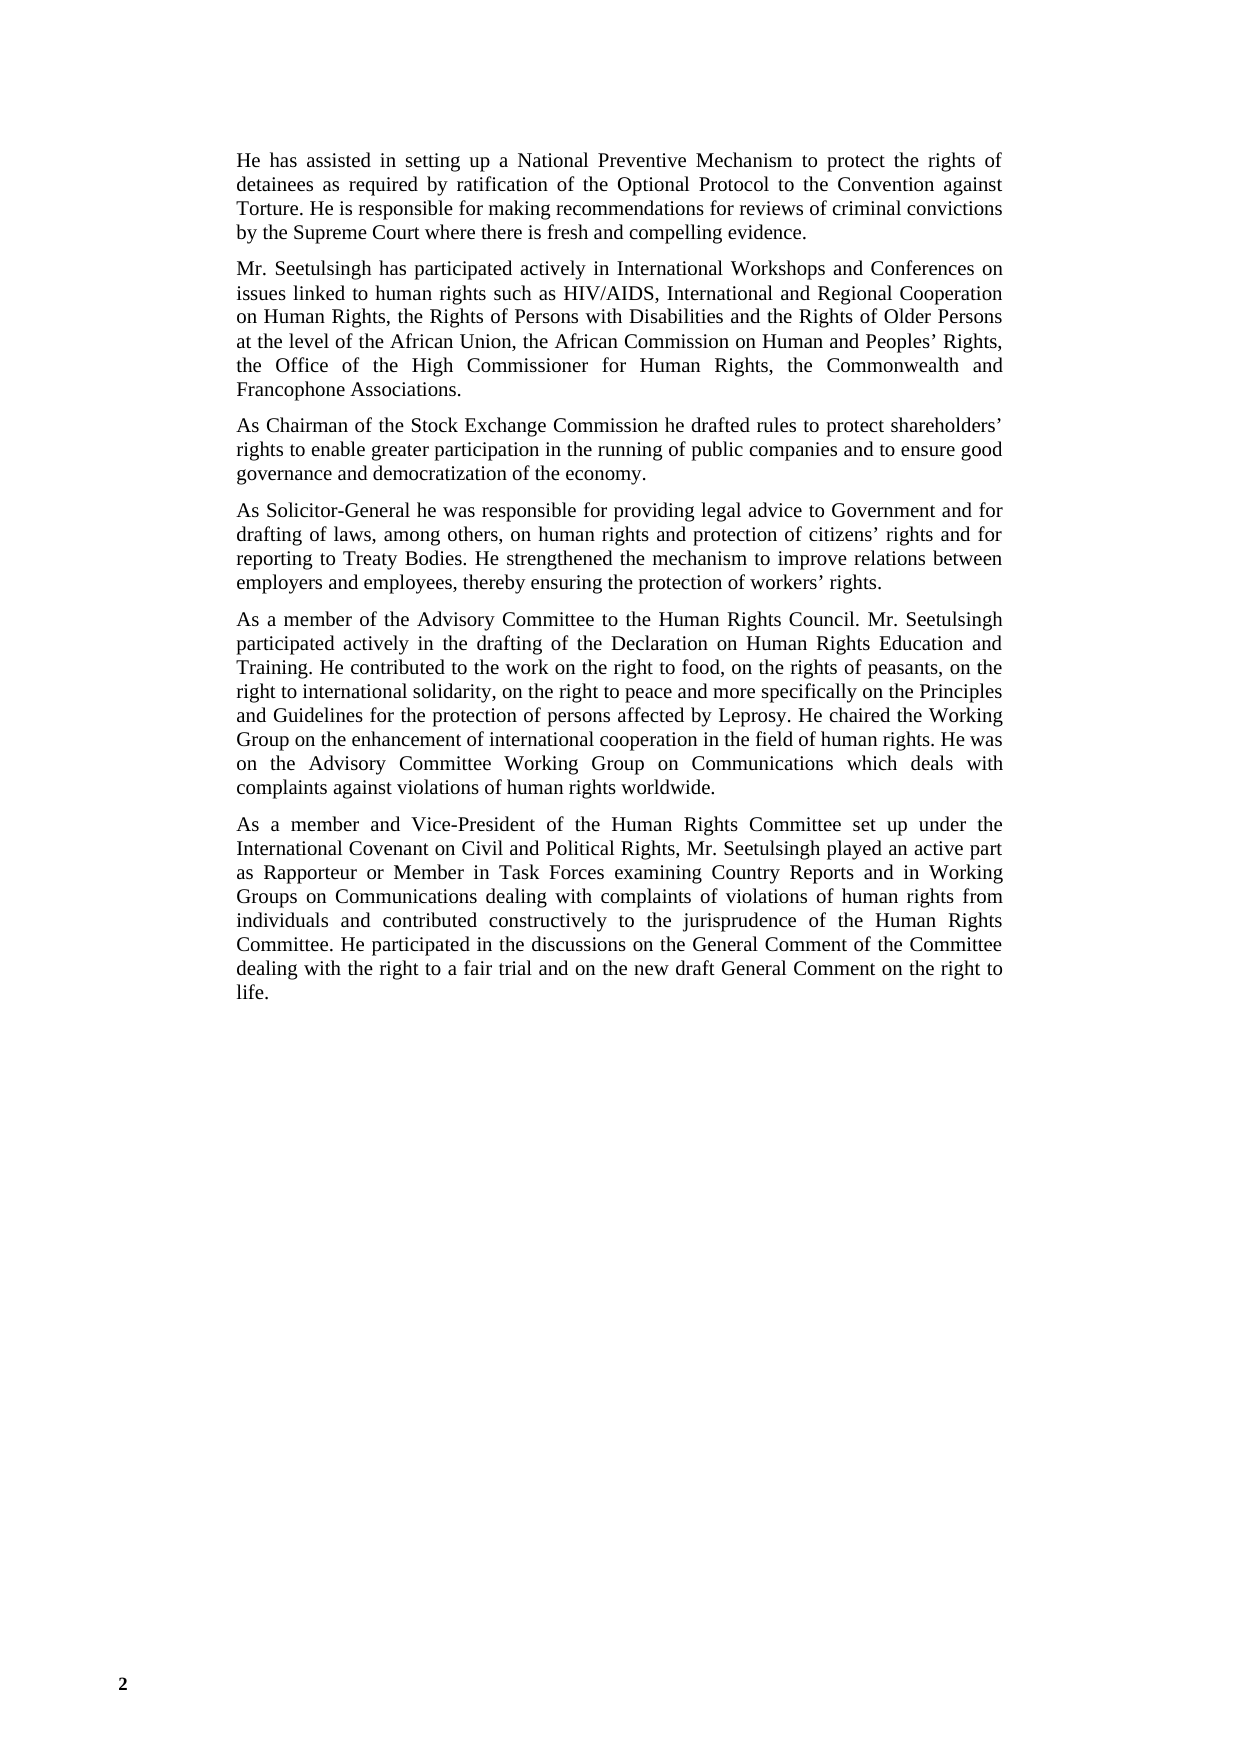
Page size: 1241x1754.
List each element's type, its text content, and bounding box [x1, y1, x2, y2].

text As a member of the Advisory Committee to the Human Rights Council. Mr. Seetulsingh participated actively in the drafting of the Declaration on Human Rights Education and Training. He contributed to the work on the right to food, on the rights of peasants, on the right to international solidarity, on the right to peace and more specifically on the Principles and Guidelines for the protection of persons affected by Leprosy. He chaired the Working Group on the enhancement of international cooperation in the field of human rights. He was on the Advisory Committee Working Group on Communications which deals with complaints against violations of human rights worldwide. [236, 607, 1004, 799]
text As Solicitor-General he was responsible for providing legal advice to Government and for drafting of laws, among others, on human rights and protection of citizens’ rights and for reporting to Treaty Bodies. He strengthened the mechanism to improve relations between employers and employees, thereby ensuring the protection of workers’ rights. [236, 498, 1004, 594]
text Mr. Seetulsingh has participated actively in International Workshops and Conferences on issues linked to human rights such as HIV/AIDS, International and Regional Cooperation on Human Rights, the Rights of Persons with Disabilities and the Rights of Older Persons at the level of the African Union, the African Commission on Human and Peoples’ Rights, the Office of the High Commissioner for Human Rights, the Commonwealth and Francophone Associations. [236, 256, 1004, 401]
text He has assisted in setting up a National Preventive Mechanism to protect the rights of detainees as required by ratification of the Optional Protocol to the Convention against Torture. He is responsible for making recommendations for reviews of criminal convictions by the Supreme Court where there is fresh and compelling evidence. [236, 148, 1004, 244]
text As Chairman of the Stock Exchange Commission he drafted rules to protect shareholders’ rights to enable greater participation in the running of public companies and to ensure good governance and democratization of the economy. [236, 413, 1004, 485]
text As a member and Vice-President of the Human Rights Committee set up under the International Covenant on Civil and Political Rights, Mr. Seetulsingh played an active part as Rapporteur or Member in Task Forces examining Country Reports and in Working Groups on Communications dealing with complaints of violations of human rights from individuals and contributed constructively to the jurisprudence of the Human Rights Committee. He participated in the discussions on the General Comment of the Committee dealing with the right to a fair trial and on the new draft General Comment on the right to life. [236, 812, 1004, 1004]
